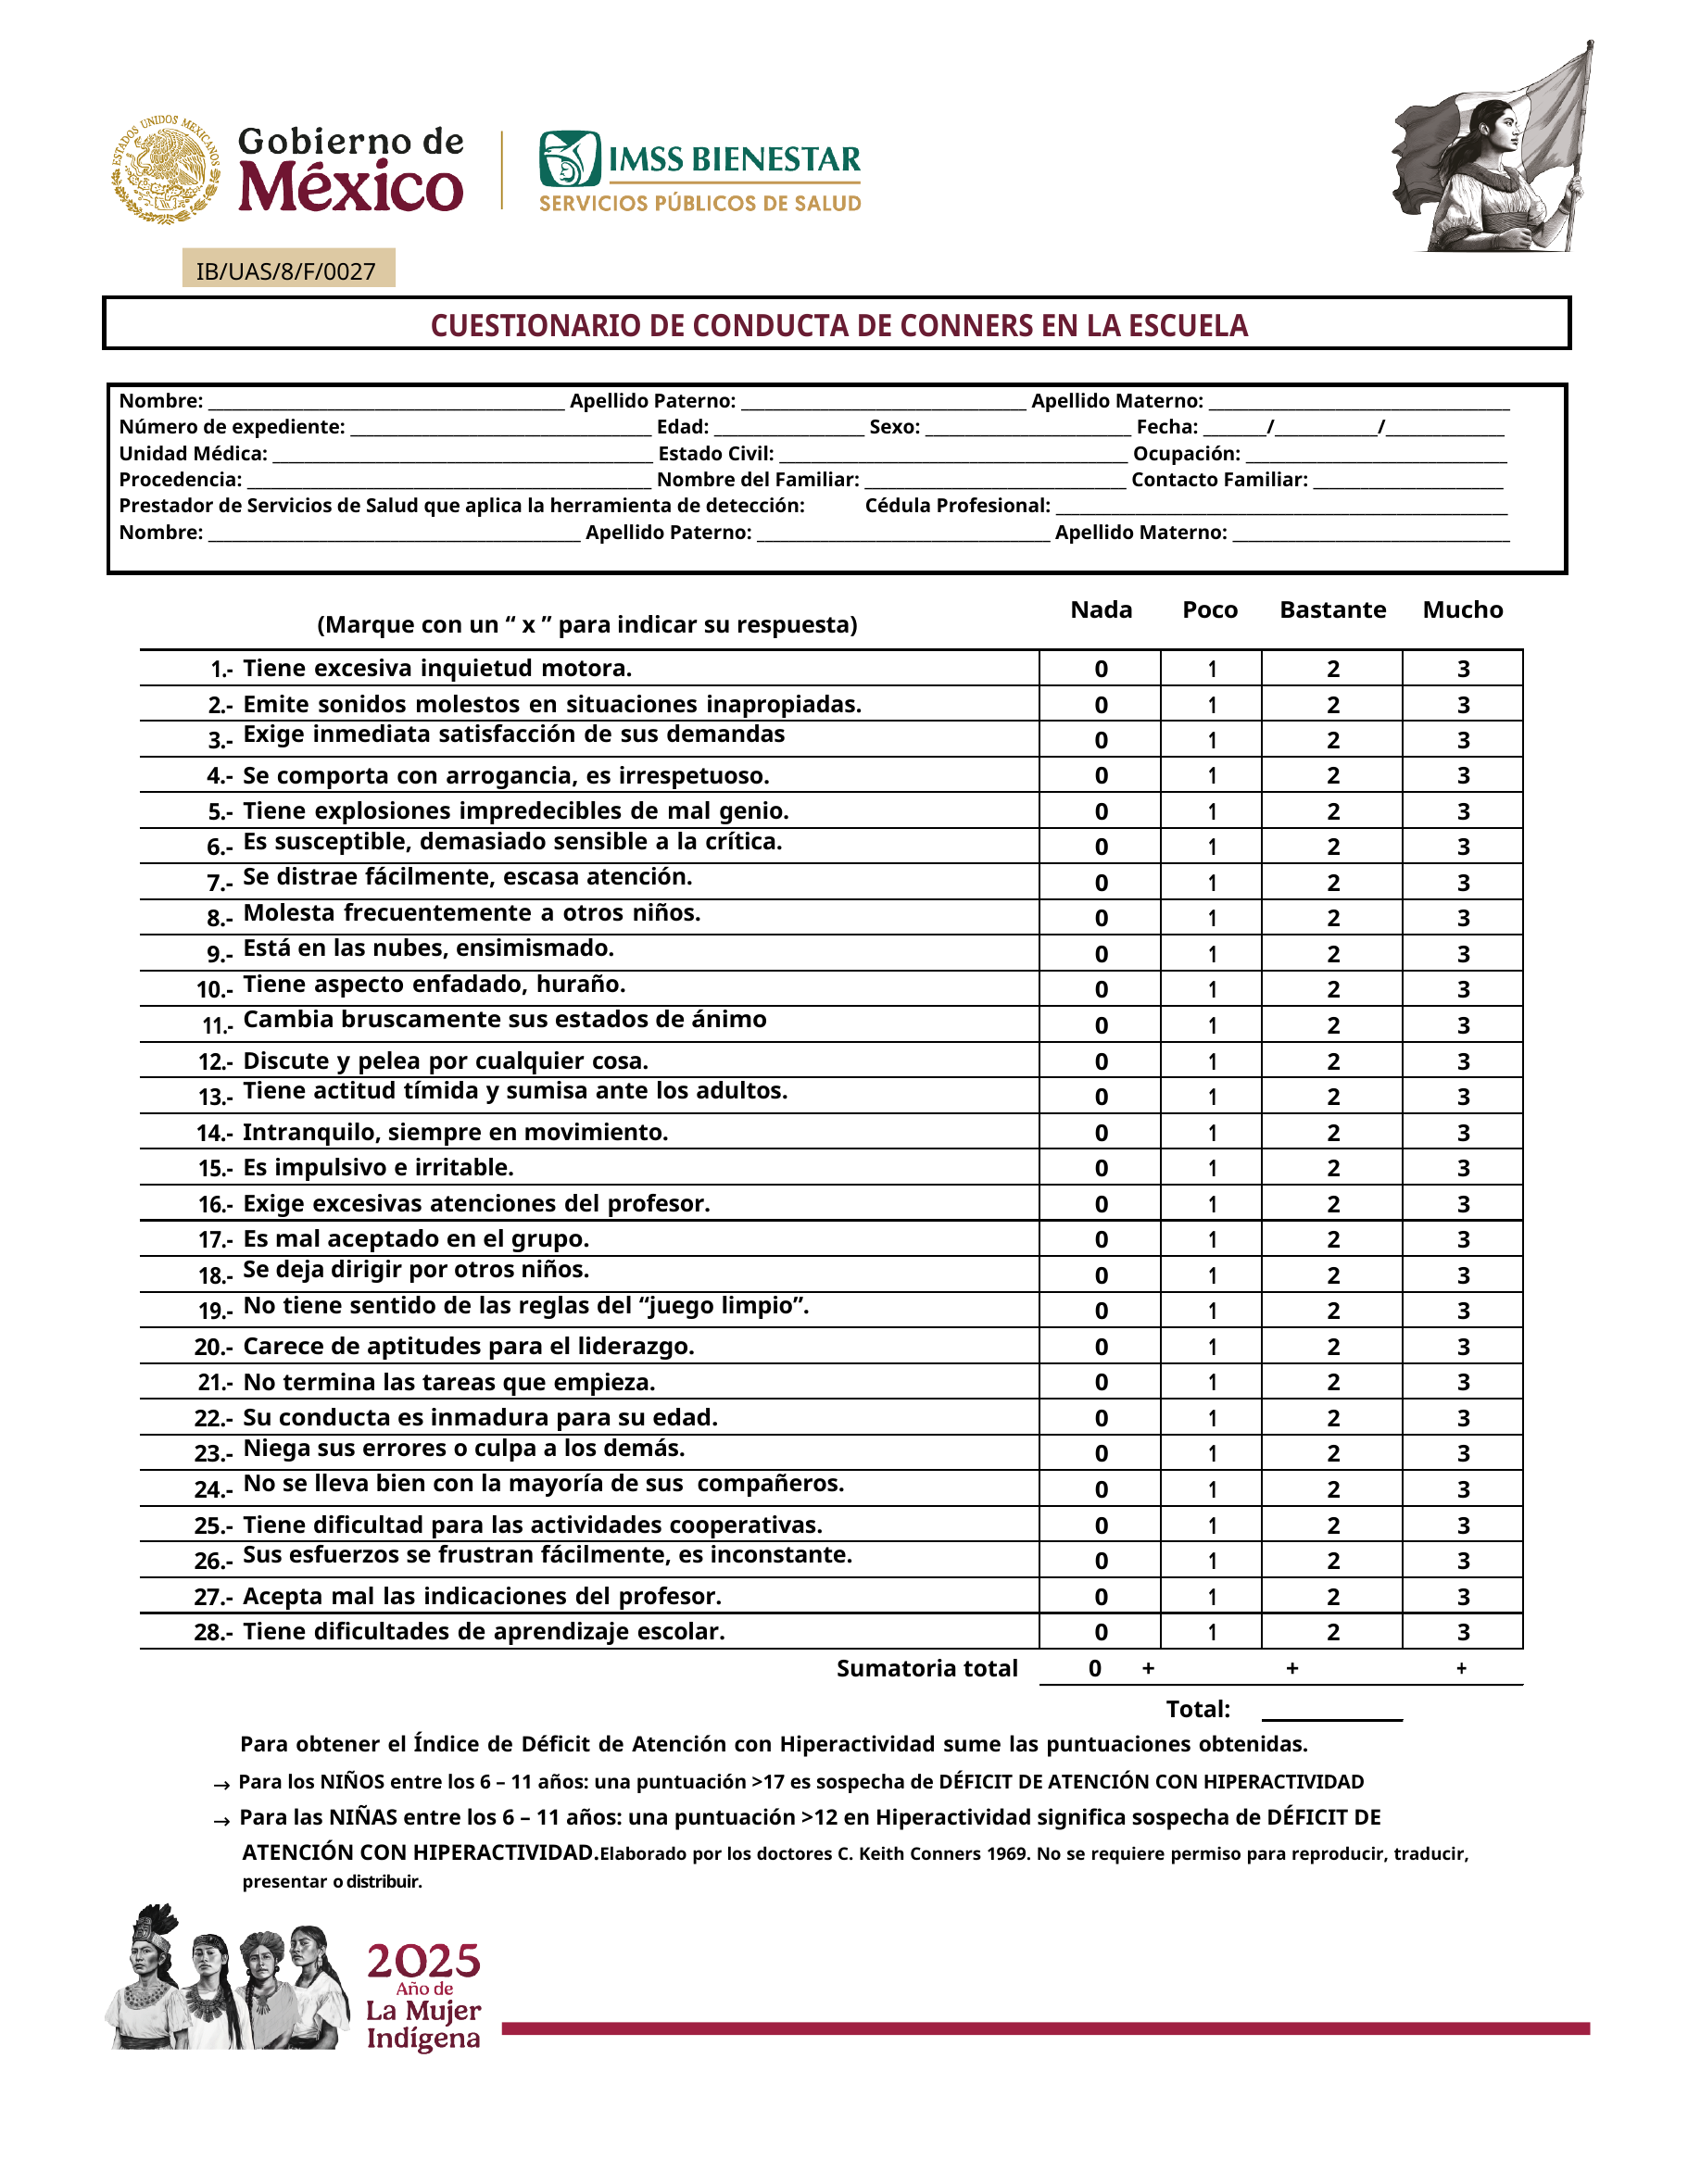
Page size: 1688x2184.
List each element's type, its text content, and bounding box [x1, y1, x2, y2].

table_cell 2 [1263, 1293, 1402, 1326]
table_cell 2 [1263, 1578, 1402, 1612]
table_cell 2 [1263, 1400, 1402, 1434]
table_cell 0 [1040, 1078, 1160, 1112]
table_cell 2 [1263, 1222, 1402, 1255]
table_cell Se deja dirigir por otros niños. [237, 1257, 1039, 1290]
table_cell 1 [1162, 900, 1261, 934]
table_cell Se distrae fácilmente, escasa atención. [237, 864, 1039, 897]
table_cell 2 [1263, 1043, 1402, 1076]
table_cell Tiene explosiones impredecibles de mal genio. [237, 793, 1039, 826]
table_cell 0 [1040, 935, 1160, 970]
table_cell 3 [1404, 900, 1522, 934]
table_cell 3 [1404, 1186, 1522, 1219]
table_cell 0 [1040, 1149, 1160, 1184]
table_cell 2 [1263, 1542, 1402, 1576]
table_cell 1 [1162, 1043, 1261, 1076]
table_cell 1 [1162, 1114, 1261, 1148]
table_cell 3 [1404, 1007, 1522, 1041]
table_cell 2 [1263, 1328, 1402, 1362]
table_cell 2 [1263, 1078, 1402, 1112]
table_cell Tiene aspecto enfadado, huraño. [237, 972, 1039, 1005]
table_header 1 [1162, 651, 1261, 684]
table_cell 3 [1404, 1043, 1522, 1076]
table_cell 3 [1404, 1328, 1522, 1362]
table_cell 2 [1263, 1471, 1402, 1505]
table_cell 0 [1040, 972, 1160, 1005]
table_cell 1 [1162, 1436, 1261, 1469]
table_cell 0 [1040, 1257, 1160, 1290]
table_cell Su conducta es inmadura para su edad. [237, 1400, 1039, 1434]
table_header CUESTIONARIO DE CONDUCTA DE CONNERS EN LA ESCUELA [107, 299, 1568, 346]
table_cell 2 [1263, 1114, 1402, 1148]
table_header Tiene excesiva inquietud motora. [237, 651, 1039, 684]
table_cell 1 [1162, 722, 1261, 756]
table_cell 1 [1162, 1400, 1261, 1434]
table_cell 3 [1404, 1436, 1522, 1469]
table_cell Emite sonidos molestos en situaciones inapropiadas. [237, 686, 1039, 720]
table_cell 0 [1040, 1471, 1160, 1505]
table_cell 0 [1040, 1007, 1160, 1041]
table_cell 0 [1040, 900, 1160, 934]
table_cell 3 [1404, 972, 1522, 1005]
table_cell Niega sus errores o culpa a los demás. [237, 1436, 1039, 1469]
table_cell 18.- [140, 1257, 237, 1290]
table_cell 3 [1404, 1364, 1522, 1398]
table_cell Sus esfuerzos se frustran fácilmente, es inconstante. [237, 1542, 1039, 1576]
table_cell 2 [1263, 1614, 1402, 1648]
table_cell 1 [1162, 1364, 1261, 1398]
table_cell 1 [1162, 1542, 1261, 1576]
table_cell 3 [1404, 1614, 1522, 1648]
table_cell 0 [1040, 722, 1160, 756]
table_cell 3 [1404, 935, 1522, 970]
table_cell 1 [1162, 972, 1261, 1005]
table_header 1.- [140, 651, 237, 684]
table_cell 10.- [140, 972, 237, 1005]
table_cell 3 [1404, 1507, 1522, 1540]
table_cell 2 [1263, 972, 1402, 1005]
table_cell 16.- [140, 1186, 237, 1219]
table_cell No tiene sentido de las reglas del “juego limpio”. [237, 1293, 1039, 1326]
table_cell 2 [1263, 829, 1402, 862]
table_cell 5.- [140, 793, 237, 826]
table_cell 27.- [140, 1578, 237, 1612]
table_header Nombre: _____________________________________________ Apellido Paterno: ____________________________________ Apellido Materno: ______________________________________ Número de expediente: ______________________________________ Edad: ___________________ Sexo: __________________________ Fecha: ________/_____________/_______________ Unidad Médica: ________________________________________________ Estado Civil: ____________________________________________ Ocupación: _________________________________ Procedencia: ___________________________________________________ Nombre del Familiar: _________________________________ Contacto Familiar: ________________________ Prestador de Servicios de Salud que aplica la herramienta de detección: Cédula Profesional: _________________________________________________________ Nombre: _______________________________________________ Apellido Paterno: _____________________________________ Apellido Materno: ___________________________________ [110, 387, 1564, 571]
table_cell Discute y pelea por cualquier cosa. [237, 1043, 1039, 1076]
table_cell 0 [1040, 1507, 1160, 1540]
table_cell 3 [1404, 1578, 1522, 1612]
table_cell 1 [1162, 1578, 1261, 1612]
table_cell 3 [1404, 864, 1522, 897]
table_cell 23.- [140, 1436, 237, 1469]
table_cell No termina las tareas que empieza. [237, 1364, 1039, 1398]
table_cell 3 [1404, 1400, 1522, 1434]
table_cell 3 [1404, 722, 1522, 756]
table_cell 25.- [140, 1507, 237, 1540]
table_cell 22.- [140, 1400, 237, 1434]
table_cell 0 [1040, 758, 1160, 791]
table_cell 3 [1404, 1078, 1522, 1112]
table_cell 4.- [140, 758, 237, 791]
table_cell 2 [1263, 1257, 1402, 1290]
table_cell 0 [1040, 1043, 1160, 1076]
table_cell 9.- [140, 935, 237, 970]
table_cell 1 [1162, 1257, 1261, 1290]
table_cell 1 [1162, 1471, 1261, 1505]
table_cell Se comporta con arrogancia, es irrespetuoso. [237, 758, 1039, 791]
table_cell 1 [1162, 758, 1261, 791]
table_cell 2 [1263, 1007, 1402, 1041]
table_cell 2 [1263, 1364, 1402, 1398]
table_cell 1 [1162, 1007, 1261, 1041]
table_cell 0 [1040, 1328, 1160, 1362]
table_cell 1 [1162, 1328, 1261, 1362]
text (Marque con un “ x ” para indicar su respuesta) [218, 609, 957, 640]
table_cell 0 [1040, 793, 1160, 826]
text Para obtener el Índice de Déficit de Atención con Hiperactividad sume las puntuaciones obtenidas. [240, 1733, 1537, 1757]
picture [3, 0, 1688, 2181]
table_cell 1 [1162, 793, 1261, 826]
table_cell 26.- [140, 1542, 237, 1576]
table_cell 3 [1404, 1542, 1522, 1576]
table_cell 3 [1404, 1114, 1522, 1148]
table_header 2 [1263, 651, 1402, 684]
table_cell Exige inmediata satisfacción de sus demandas [237, 722, 1039, 756]
table_cell 2 [1263, 1186, 1402, 1219]
table_cell 0 [1040, 686, 1160, 720]
table_cell Tiene dificultad para las actividades cooperativas. [237, 1507, 1039, 1540]
table_cell 0 [1040, 1364, 1160, 1398]
text → Para las NIÑAS entre los 6 – 11 años: una puntuación >12 en Hiperactividad significa sospecha de DÉFICIT DE ATENCIÓN CON HIPERACTIVIDAD.Elaborado por los doctores C. Keith Conners 1969. No se requiere permiso para reproducir, traducir, presentar o distribuir. [212, 1802, 1469, 1892]
table_cell 21.- [140, 1364, 237, 1398]
table_cell 1 [1162, 1293, 1261, 1326]
table_cell 1 [1162, 829, 1261, 862]
table_cell 3 [1404, 1149, 1522, 1184]
table_cell 0 [1040, 864, 1160, 897]
table_cell 0 [1040, 1293, 1160, 1326]
table_cell 19.- [140, 1293, 237, 1326]
table_cell 24.- [140, 1471, 237, 1505]
table_cell 1 [1162, 1507, 1261, 1540]
table_cell Cambia bruscamente sus estados de ánimo [237, 1007, 1039, 1041]
table_cell 2 [1263, 722, 1402, 756]
table_cell 3 [1404, 793, 1522, 826]
table_cell 2 [1263, 686, 1402, 720]
table_cell 1 [1162, 686, 1261, 720]
table_cell 1 [1162, 1186, 1261, 1219]
table_cell 1 [1162, 935, 1261, 970]
table_cell 11.- [140, 1007, 237, 1041]
table_cell 3 [1404, 1471, 1522, 1505]
table_cell 2 [1263, 900, 1402, 934]
table_cell 2 [1263, 1436, 1402, 1469]
table_cell 2 [1263, 793, 1402, 826]
table_cell Está en las nubes, ensimismado. [237, 935, 1039, 970]
table_cell 3 [1404, 1222, 1522, 1255]
table_cell 0 [1040, 1578, 1160, 1612]
table_cell 8.- [140, 900, 237, 934]
table_cell 3.- [140, 722, 237, 756]
table_cell 7.- [140, 864, 237, 897]
table_cell 14.- [140, 1114, 237, 1148]
table_cell 2.- [140, 686, 237, 720]
table_cell 0 [1040, 1400, 1160, 1434]
table_cell 12.- [140, 1043, 237, 1076]
table_cell Es impulsivo e irritable. [237, 1149, 1039, 1184]
table_cell Acepta mal las indicaciones del profesor. [237, 1578, 1039, 1612]
table_cell 1 [1162, 1149, 1261, 1184]
table_cell Exige excesivas atenciones del profesor. [237, 1186, 1039, 1219]
table_cell 3 [1404, 1257, 1522, 1290]
table_cell 0 [1040, 1186, 1160, 1219]
table_cell 17.- [140, 1222, 237, 1255]
table_cell 15.- [140, 1149, 237, 1184]
table_cell 2 [1263, 758, 1402, 791]
table_cell 3 [1404, 1293, 1522, 1326]
table_cell 1 [1162, 1614, 1261, 1648]
table_cell 1 [1162, 864, 1261, 897]
table_header 3 [1404, 651, 1522, 684]
table_cell 0 [1040, 1222, 1160, 1255]
table_cell 3 [1404, 829, 1522, 862]
table_cell 13.- [140, 1078, 237, 1112]
text Nada Poco Bastante Mucho [1037, 594, 1537, 625]
table_cell 3 [1404, 686, 1522, 720]
table_cell 3 [1404, 758, 1522, 791]
text → Para los NIÑOS entre los 6 – 11 años: una puntuación >17 es sospecha de DÉFICIT DE ATENCIÓN CON HIPERACTIVIDAD [212, 1765, 1537, 1799]
table_cell 0 [1040, 829, 1160, 862]
table_cell 2 [1263, 864, 1402, 897]
table_cell 0 [1040, 1114, 1160, 1148]
table_cell Tiene dificultades de aprendizaje escolar. [237, 1614, 1039, 1648]
text Sumatoria total 0 + + + Total: [837, 1652, 1470, 1725]
table_cell 2 [1263, 1149, 1402, 1184]
table_cell 0 [1040, 1436, 1160, 1469]
table_cell 6.- [140, 829, 237, 862]
table_cell Es mal aceptado en el grupo. [237, 1222, 1039, 1255]
table_cell Molesta frecuentemente a otros niños. [237, 900, 1039, 934]
table_cell 2 [1263, 1507, 1402, 1540]
table_cell 20.- [140, 1328, 237, 1362]
table_cell 1 [1162, 1222, 1261, 1255]
table_cell Es susceptible, demasiado sensible a la crítica. [237, 829, 1039, 862]
table_cell 0 [1040, 1542, 1160, 1576]
table_cell 0 [1040, 1614, 1160, 1648]
table_cell Tiene actitud tímida y sumisa ante los adultos. [237, 1078, 1039, 1112]
table_cell Carece de aptitudes para el liderazgo. [237, 1328, 1039, 1362]
table_cell 28.- [140, 1614, 237, 1648]
table_header 0 [1040, 651, 1160, 684]
table_cell 2 [1263, 935, 1402, 970]
table_cell Intranquilo, siempre en movimiento. [237, 1114, 1039, 1148]
table_cell No se lleva bien con la mayoría de sus compañeros. [237, 1471, 1039, 1505]
table_cell 1 [1162, 1078, 1261, 1112]
